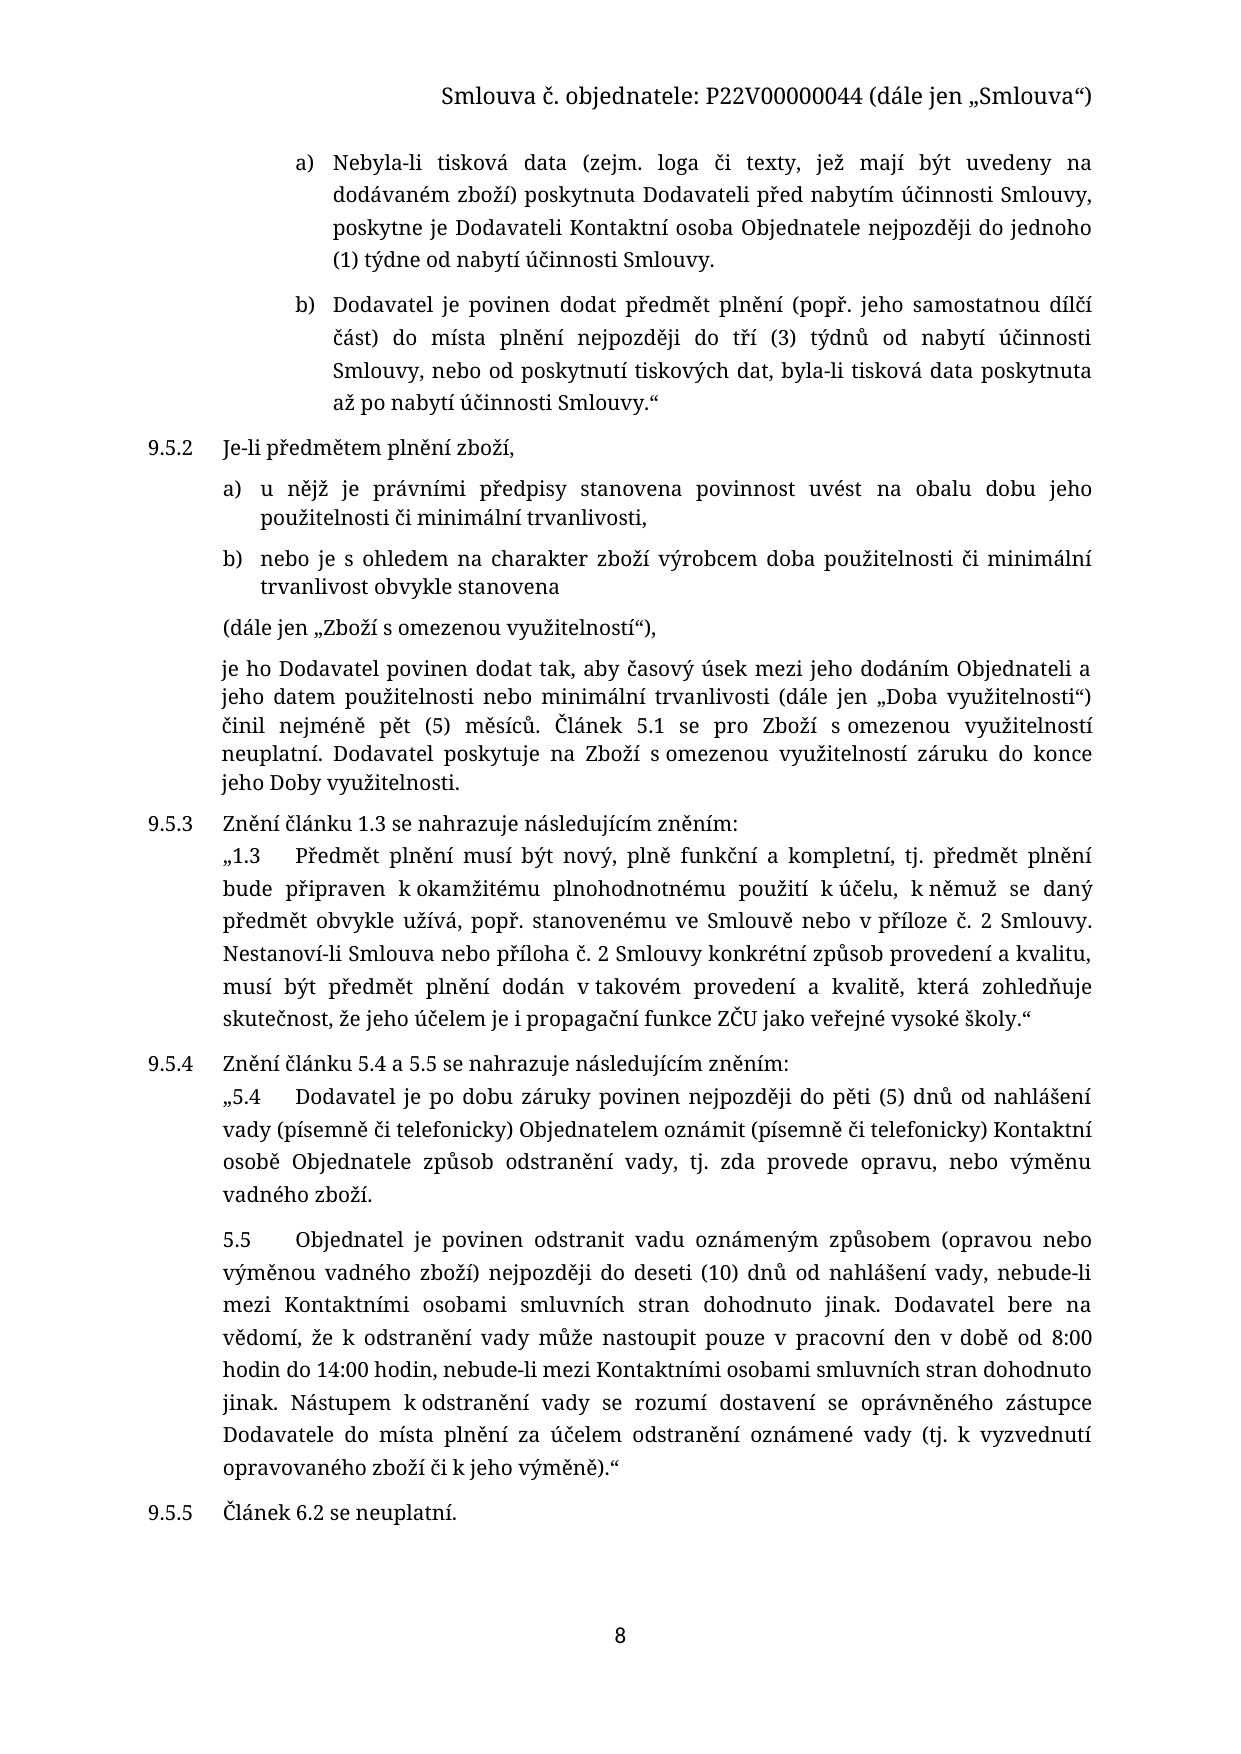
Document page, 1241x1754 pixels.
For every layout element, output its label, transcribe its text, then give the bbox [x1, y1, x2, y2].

text (dále jen „Zboží s omezenou využitelností“), [223, 613, 1093, 642]
list Znění článku 5.4 a 5.5 se nahrazuje následujícím zněním: [148, 1049, 1093, 1078]
list „5.4 Dodavatel je po dobu záruky povinen nejpozději do pěti (5) dnů od nahlášení vady (písemně či telefonicky) Objednatelem oznámit (písemně či telefonicky) Kontaktní osobě Objednatele způsob odstranění vady, tj. zda provede opravu, nebo výměnu vadného zboží. [223, 1082, 1093, 1208]
list u nějž je právními předpisy stanovena povinnost uvést na obalu dobu jeho použitelnosti či minimální trvanlivosti, [223, 474, 1093, 531]
list nebo je s ohledem na charakter zboží výrobcem doba použitelnosti či minimální trvanlivost obvykle stanovena [223, 544, 1093, 601]
list „1.3 Předmět plnění musí být nový, plně funkční a kompletní, tj. předmět plnění bude připraven k okamžitému plnohodnotnému použití k účelu, k němuž se daný předmět obvykle užívá, popř. stanovenému ve Smlouvě nebo v příloze č. 2 Smlouvy. Nestanoví-li Smlouva nebo příloha č. 2 Smlouvy konkrétní způsob provedení a kvalitu, musí být předmět plnění dodán v takovém provedení a kvalitě, která zohledňuje skutečnost, že jeho účelem je i propagační funkce ZČU jako veřejné vysoké školy.“ [223, 841, 1093, 1033]
list Nebyla-li tisková data (zejm. loga či texty, jež mají být uvedeny na dodávaném zboží) poskytnuta Dodavateli před nabytím účinnosti Smlouvy, poskytne je Dodavateli Kontaktní osoba Objednatele nejpozději do jednoho (1) týdne od nabytí účinnosti Smlouvy. [295, 148, 1093, 274]
list Je-li předmětem plnění zboží, [148, 433, 1093, 462]
text je ho Dodavatel povinen dodat tak, aby časový úsek mezi jeho dodáním Objednateli a jeho datem použitelnosti nebo minimální trvanlivosti (dále jen „Doba využitelnosti“) činil nejméně pět (5) měsíců. Článek 5.1 se pro Zboží s omezenou využitelností neuplatní. Dodavatel poskytuje na Zboží s omezenou využitelností záruku do konce jeho Doby využitelnosti. [221, 654, 1093, 796]
list Článek 6.2 se neuplatní. [148, 1498, 1093, 1527]
list 5.5 Objednatel je povinen odstranit vadu oznámeným způsobem (opravou nebo výměnou vadného zboží) nejpozději do deseti (10) dnů od nahlášení vady, nebude-li mezi Kontaktními osobami smluvních stran dohodnuto jinak. Dodavatel bere na vědomí, že k odstranění vady může nastoupit pouze v pracovní den v době od 8:00 hodin do 14:00 hodin, nebude-li mezi Kontaktními osobami smluvních stran dohodnuto jinak. Nástupem k odstranění vady se rozumí dostavení se oprávněného zástupce Dodavatele do místa plnění za účelem odstranění oznámené vady (tj. k vyzvednutí opravovaného zboží či k jeho výměně).“ [223, 1225, 1093, 1482]
list Dodavatel je povinen dodat předmět plnění (popř. jeho samostatnou dílčí část) do místa plnění nejpozději do tří (3) týdnů od nabytí účinnosti Smlouvy, nebo od poskytnutí tiskových dat, byla-li tisková data poskytnuta až po nabytí účinnosti Smlouvy.“ [295, 291, 1093, 417]
list Znění článku 1.3 se nahrazuje následujícím zněním: [148, 809, 1093, 837]
